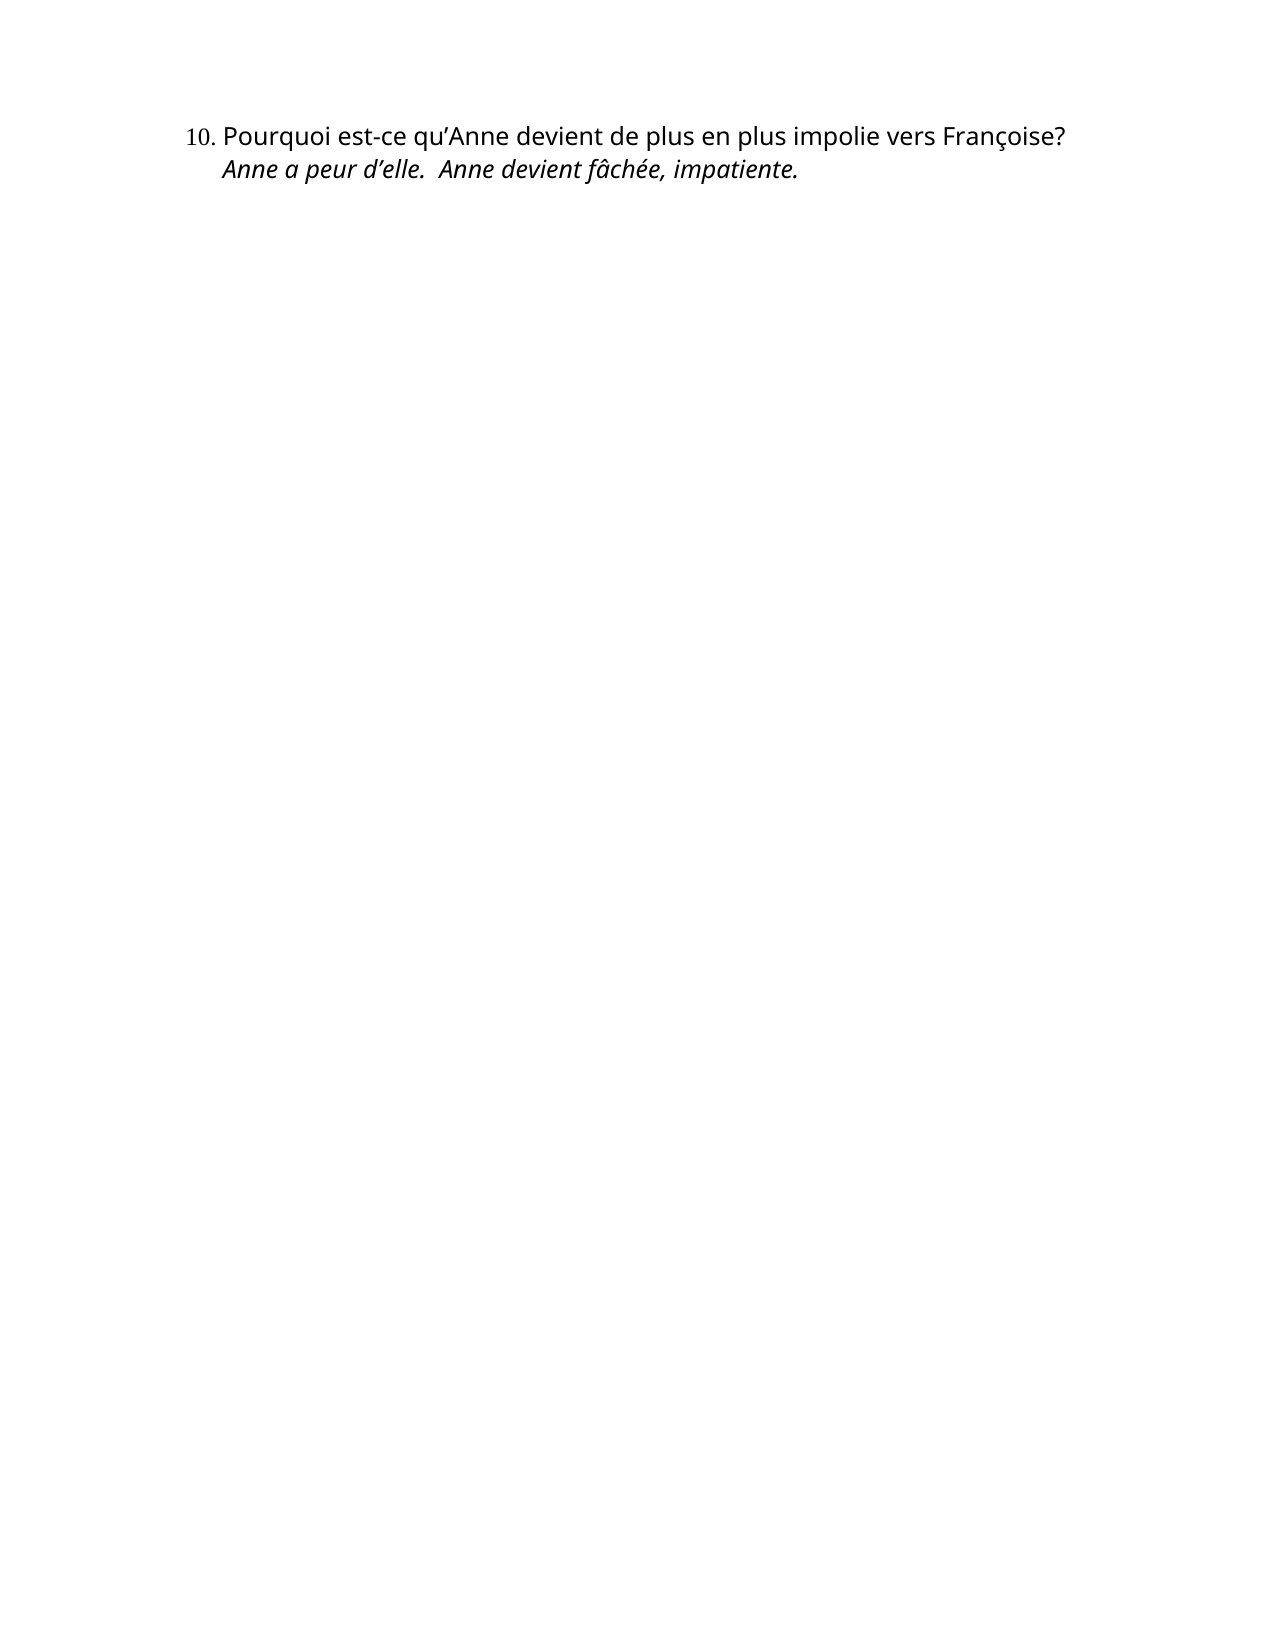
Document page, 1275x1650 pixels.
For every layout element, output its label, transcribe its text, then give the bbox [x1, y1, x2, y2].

list Anne a peur d’elle. Anne devient fâchée, impatiente. [223, 152, 1127, 186]
list Pourquoi est-ce qu’Anne devient de plus en plus impolie vers Françoise? [185, 118, 1127, 152]
